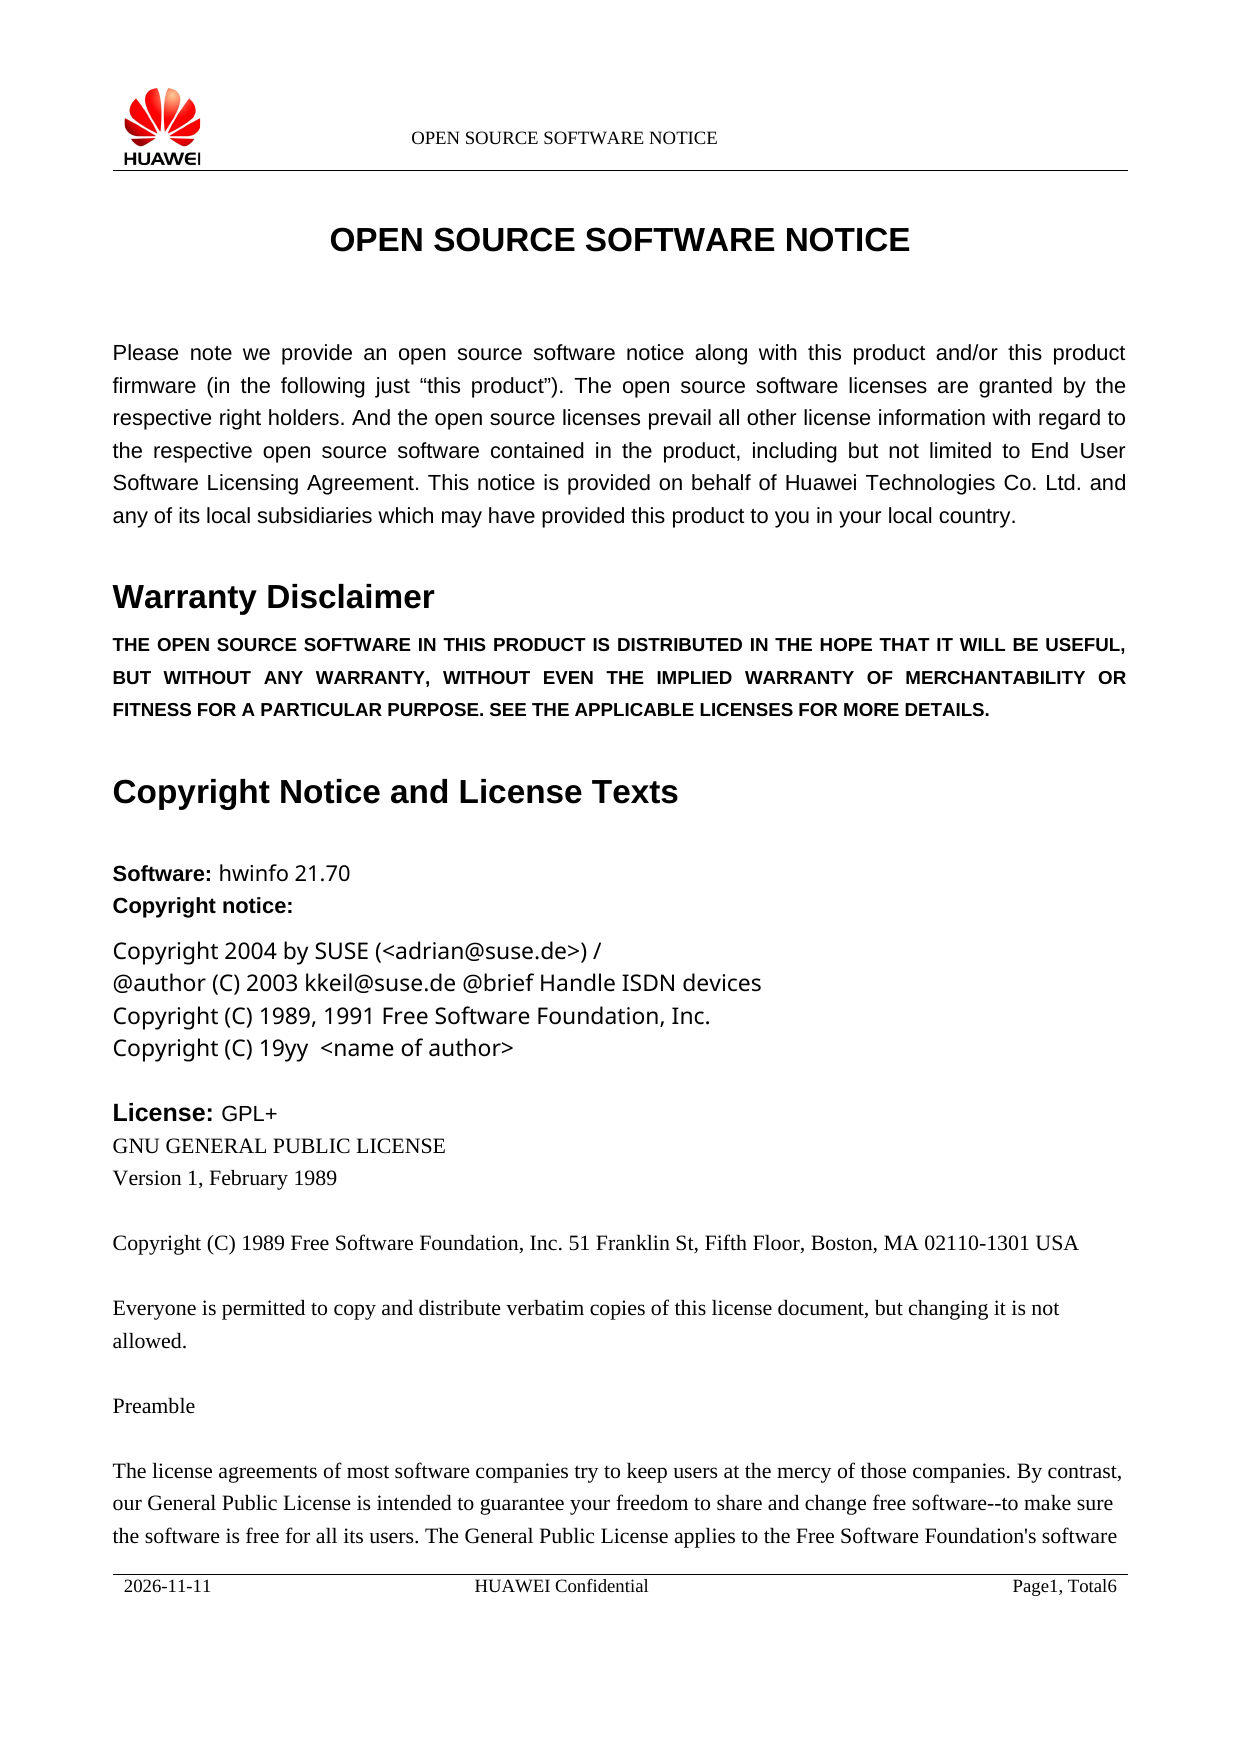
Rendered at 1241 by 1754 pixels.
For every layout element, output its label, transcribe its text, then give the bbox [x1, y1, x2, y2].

text Please note we provide an open source software notice along with this product and/or this product firmware (in the following just “this product”). The open source software licenses are granted by the respective right holders. And the open source licenses prevail all other license information with regard to the respective open source software contained in the product, including but not limited to End User Software Licensing Agreement. This notice is provided on behalf of Huawei Technologies Co. Ltd. and any of its local subsidiaries which may have provided this product to you in your local country. [112, 336, 1128, 531]
title Software: hwinfo 21.70 [112, 856, 1128, 889]
text Copyright Notice and License Texts [112, 759, 1128, 824]
text The open source software in this product is distributed in the hope that it will be useful, but WITHOUT ANY WARRANTY, without even the implied warranty of MERCHANTABILITY or FITNESS FOR A PARTICULAR PURPOSE. See the applicable licenses for more details. [112, 629, 1128, 726]
text OPEN SOURCE SOFTWARE NOTICE [112, 206, 1128, 271]
text Copyright 2004 by SUSE (<adrian@suse.de>) / @author (C) 2003 kkeil@suse.de @brief Handle ISDN devices Copyright (C) 1989, 1991 Free Software Foundation, Inc. Copyright (C) 19yy <name of author> [112, 934, 1128, 1096]
text Warranty Disclaimer [112, 564, 1128, 629]
text License: GPL+ [112, 1096, 1128, 1129]
picture [124, 88, 201, 165]
text Copyright notice: [112, 889, 1128, 921]
